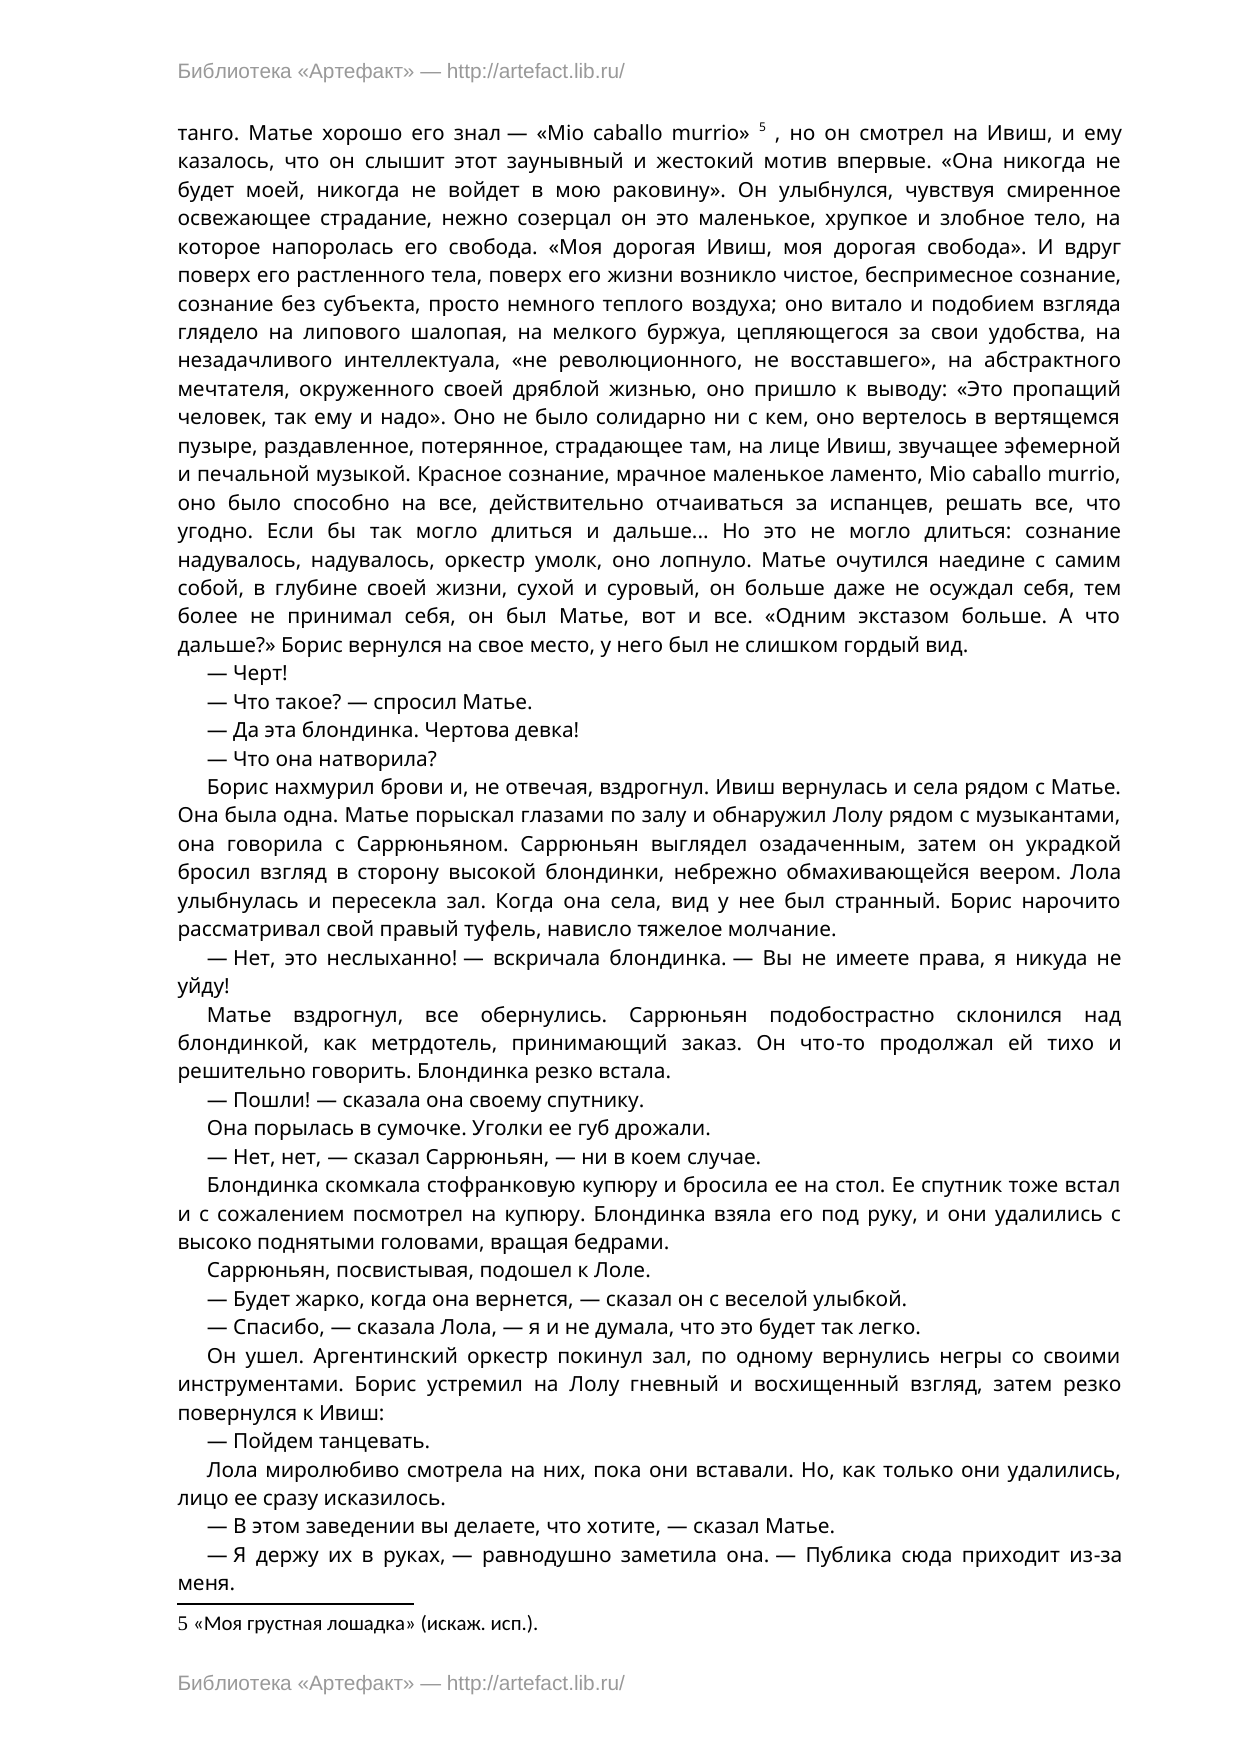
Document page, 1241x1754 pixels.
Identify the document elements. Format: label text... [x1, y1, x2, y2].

text Блондинка скомкала стофранковую купюру и бросила ее на стол. Ее спутник тоже встал и с сожалением посмотрел на купюру. Блондинка взяла его под руку, и они удалились с высоко поднятыми головами, вращая бедрами. [177, 1170, 1122, 1256]
text — Что такое? — спросил Матье. [177, 687, 1122, 715]
text — Нет, нет, — сказал Саррюньян, — ни в коем случае. [177, 1142, 1122, 1170]
text — В этом заведении вы делаете, что хотите, — сказал Матье. [177, 1512, 1122, 1540]
text Она порылась в сумочке. Уголки ее губ дрожали. [177, 1113, 1122, 1142]
text Он ушел. Аргентинский оркестр покинул зал, по одному вернулись негры со своими инструментами. Борис устремил на Лолу гневный и восхищенный взгляд, затем резко повернулся к Ивиш: [177, 1341, 1122, 1426]
text — Я держу их в руках, — равнодушно заметила она. — Публика сюда приходит из-за меня. [177, 1540, 1122, 1597]
text — Что она натворила? [177, 744, 1122, 772]
text — Черт! [177, 658, 1122, 687]
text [177, 118, 1122, 658]
text — Будет жарко, когда она вернется, — сказал он с веселой улыбкой. [177, 1284, 1122, 1312]
text Лола миролюбиво смотрела на них, пока они вставали. Но, как только они удалились, лицо ее сразу исказилось. [177, 1455, 1122, 1512]
text — Да эта блондинка. Чертова девка! [177, 715, 1122, 744]
text — Пошли! — сказала она своему спутнику. [177, 1085, 1122, 1113]
text — Нет, это неслыханно! — вскричала блондинка. — Вы не имеете права, я никуда не уйду! [177, 943, 1122, 1000]
text Матье вздрогнул, все обернулись. Саррюньян подобострастно склонился над блондинкой, как метрдотель, принимающий заказ. Он что-то продолжал ей тихо и решительно говорить. Блондинка резко встала. [177, 1000, 1122, 1085]
text — Пойдем танцевать. [177, 1426, 1122, 1455]
text — Спасибо, — сказала Лола, — я и не думала, что это будет так легко. [177, 1312, 1122, 1341]
text Саррюньян, посвистывая, подошел к Лоле. [177, 1256, 1122, 1284]
text Борис нахмурил брови и, не отвечая, вздрогнул. Ивиш вернулась и села рядом с Матье. Она была одна. Матье порыскал глазами по залу и обнаружил Лолу рядом с музыкантами, она говорила с Саррюньяном. Саррюньян выглядел озадаченным, затем он украдкой бросил взгляд в сторону высокой блондинки, небрежно обмахивающейся веером. Лола улыбнулась и пересекла зал. Когда она села, вид у нее был странный. Борис нарочито рассматривал свой правый туфель, нависло тяжелое молчание. [177, 772, 1122, 943]
